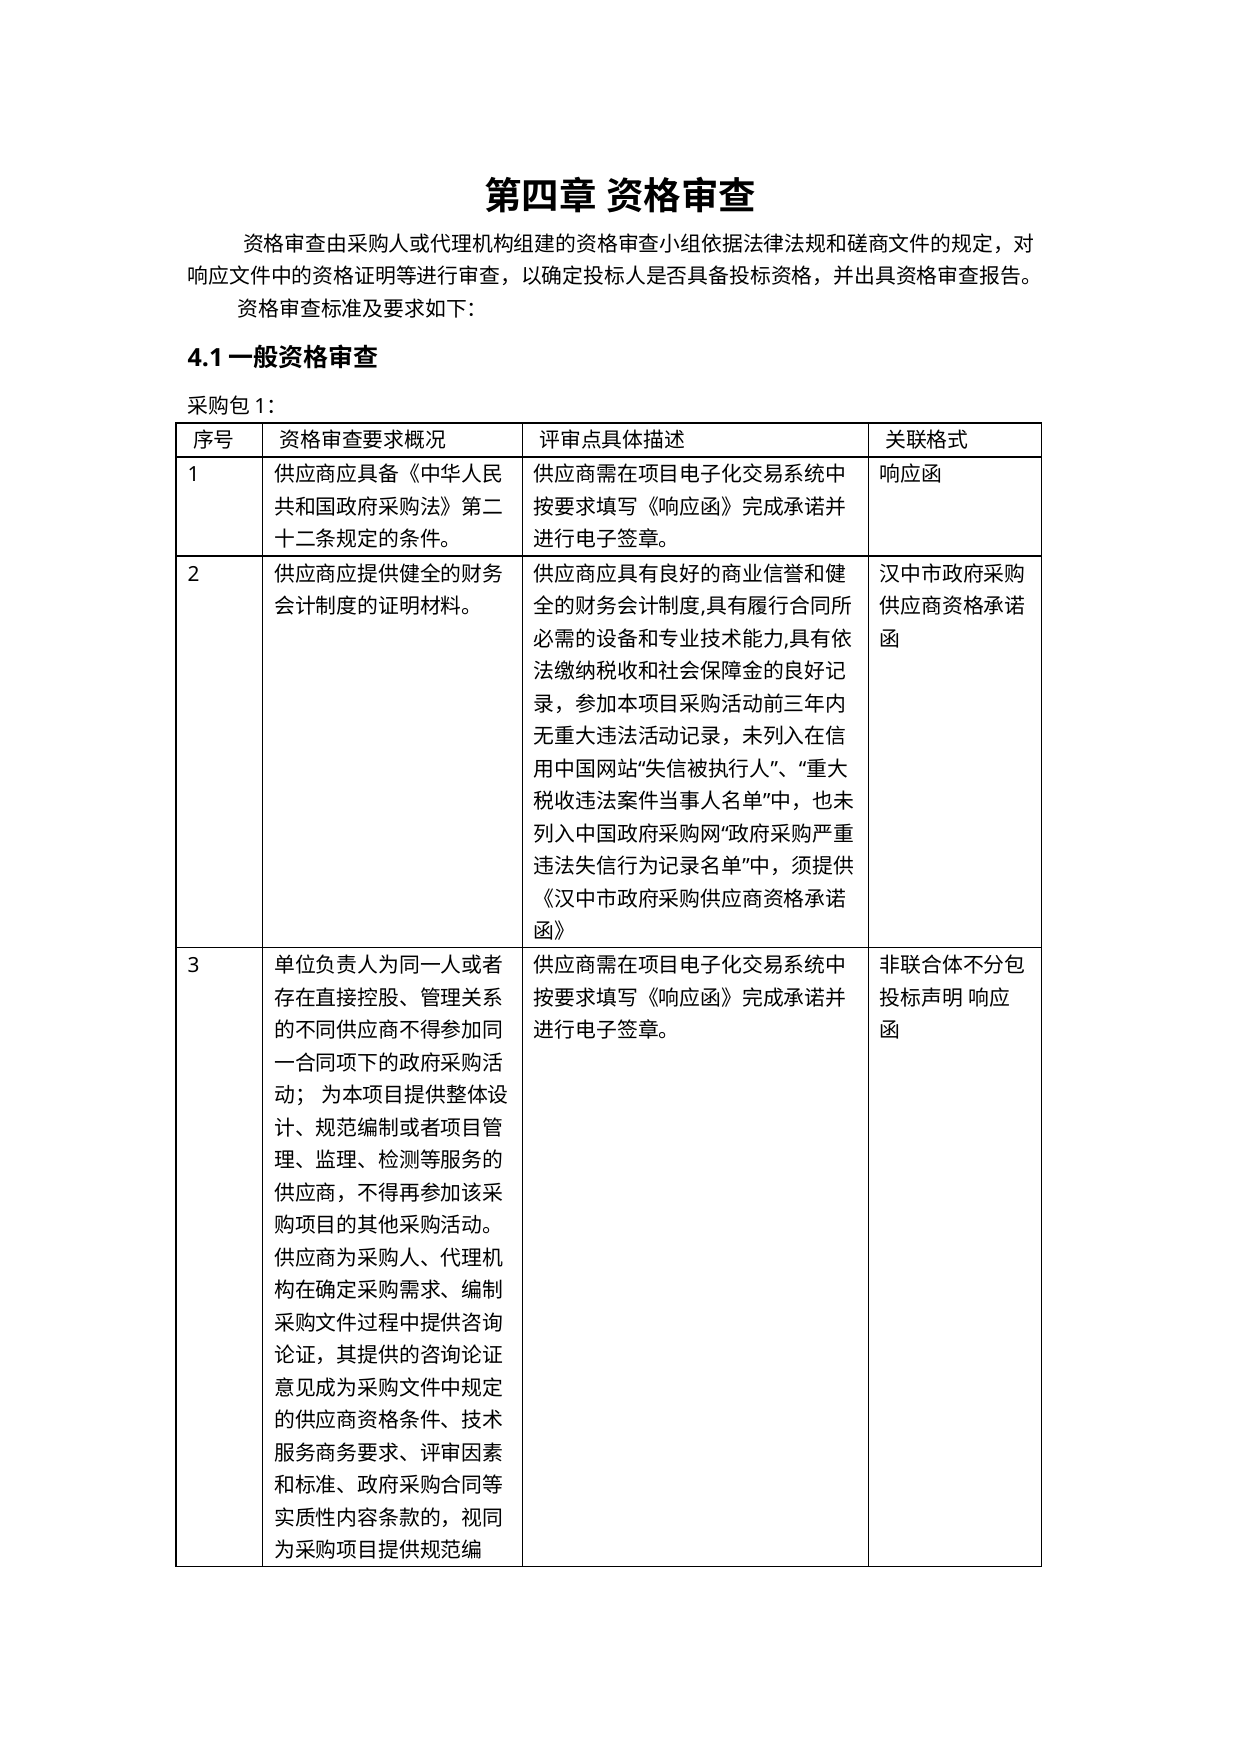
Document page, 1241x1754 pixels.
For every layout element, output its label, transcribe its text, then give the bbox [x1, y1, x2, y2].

text 资格审查标准及要求如下： [187, 292, 1053, 324]
text 第四章 资格审查 [187, 162, 1053, 227]
table_cell 供应商应具备《中华人民共和国政府采购法》第二十二条规定的条件。 [263, 458, 522, 555]
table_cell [263, 948, 522, 1566]
table_cell 2 [177, 557, 262, 947]
table_cell 1 [177, 458, 262, 555]
table_cell 供应商需在项目电子化交易系统中按要求填写《响应函》完成承诺并进行电子签章。 [523, 458, 868, 555]
table_cell 供应商应具有良好的商业信誉和健全的财务会计制度,具有履行合同所必需的设备和专业技术能力,具有依法缴纳税收和社会保障金的良好记录，参加本项目采购活动前三年内无重大违法活动记录，未列入在信用中国网站“失信被执行人”、“重大税收违法案件当事人名单”中，也未列入中国政府采购网“政府采购严重违法失信行为记录名单”中，须提供《汉中市政府采购供应商资格承诺函》 [523, 557, 868, 947]
table_header 评审点具体描述 [523, 424, 868, 456]
table_header 序号 [177, 424, 262, 456]
table_cell 3 [177, 948, 262, 1566]
table_cell 供应商应提供健全的财务会计制度的证明材料。 [263, 557, 522, 947]
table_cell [523, 948, 868, 1566]
table_cell 响应函 [869, 458, 1041, 555]
text 4.1一般资格审查 [187, 324, 1053, 389]
table_header 关联格式 [869, 424, 1041, 456]
text 采购包1： [187, 389, 1053, 422]
table_cell 汉中市政府采购供应商资格承诺函 [869, 557, 1041, 947]
table_header 资格审查要求概况 [263, 424, 522, 456]
text 资格审查由采购人或代理机构组建的资格审查小组依据法律法规和磋商文件的规定，对响应文件中的资格证明等进行审查，以确定投标人是否具备投标资格，并出具资格审查报告。 [187, 227, 1053, 292]
table_cell 非联合体不分包投标声明 响应函 [869, 948, 1041, 1566]
